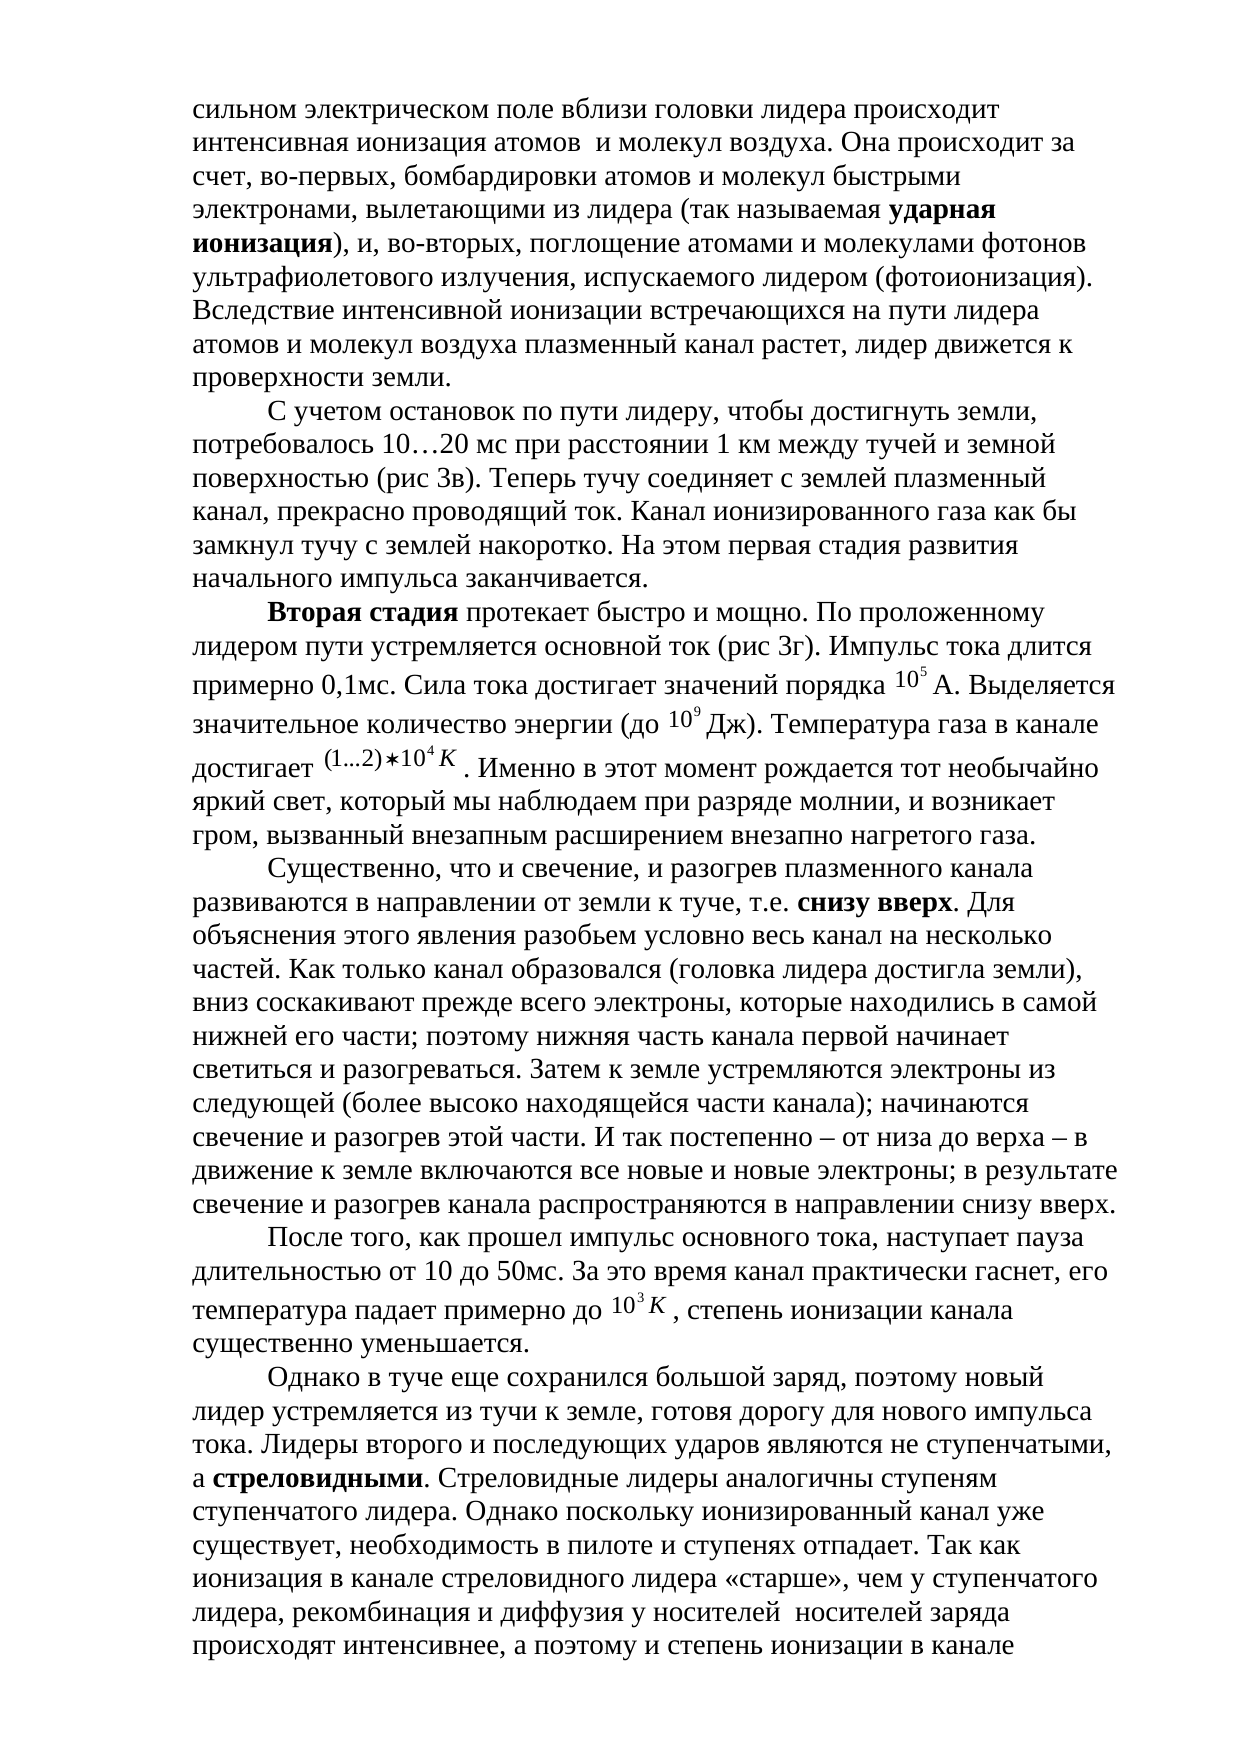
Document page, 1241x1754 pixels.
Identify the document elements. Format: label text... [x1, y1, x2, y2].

text После того, как прошел импульс основного тока, наступает пауза длительностью от 10 до 50мс. За это время канал практически гаснет, его температура падает примерно до , степень ионизации канала существенно уменьшается. [192, 1219, 1122, 1359]
text Существенно, что и свечение, и разогрев плазменного канала развиваются в направлении от земли к туче, т.е. снизу вверх. Для объяснения этого явления разобьем условно весь канал на несколько частей. Как только канал образовался (головка лидера достигла земли), вниз соскакивают прежде всего электроны, которые находились в самой нижней его части; поэтому нижняя часть канала первой начинает светиться и разогреваться. Затем к земле устремляются электроны из следующей (более высоко находящейся части канала); начинаются свечение и разогрев этой части. И так постепенно – от низа до верха – в движение к земле включаются все новые и новые электроны; в результате свечение и разогрев канала распространяются в направлении снизу вверх. [192, 850, 1122, 1219]
text С учетом остановок по пути лидеру, чтобы достигнуть земли, потребовалось 10…20 мс при расстоянии 1 км между тучей и земной поверхностью (рис 3в). Теперь тучу соединяет с землей плазменный канал, прекрасно проводящий ток. Канал ионизированного газа как бы замкнул тучу с землей накоротко. На этом первая стадия развития начального импульса заканчивается. [192, 393, 1122, 594]
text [192, 1359, 1122, 1661]
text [192, 91, 1122, 393]
text Вторая стадия протекает быстро и мощно. По проложенному лидером пути устремляется основной ток (рис 3г). Импульс тока длится примерно 0,1мс. Сила тока достигает значений порядка А. Выделяется значительное количество энергии (до Дж). Температура газа в канале достигает . Именно в этот момент рождается тот необычайно яркий свет, который мы наблюдаем при разряде молнии, и возникает гром, вызванный внезапным расширением внезапно нагретого газа. [192, 594, 1122, 850]
